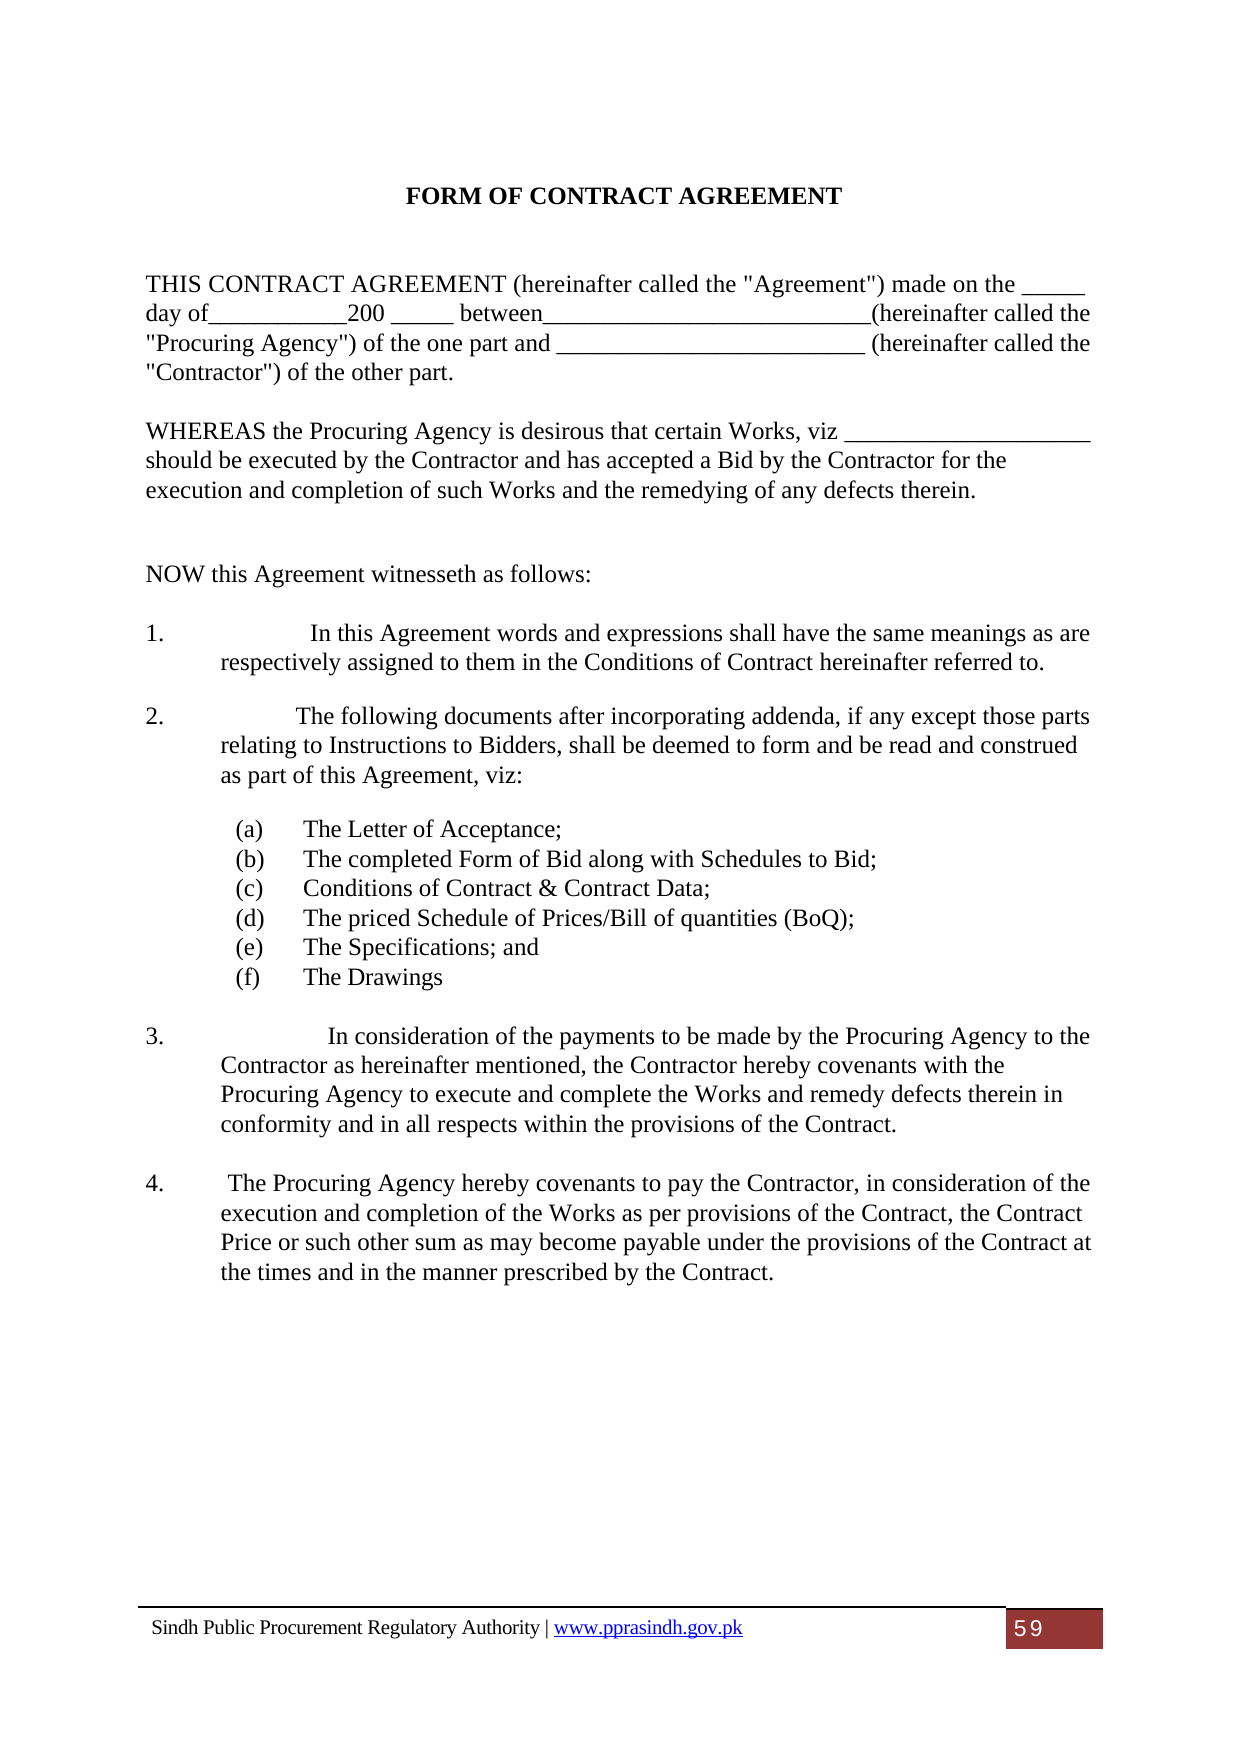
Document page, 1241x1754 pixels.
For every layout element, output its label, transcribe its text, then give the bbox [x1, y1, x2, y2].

text should be executed by the Contractor and has accepted a Bid by the Contractor for the execution and completion of such Works and the remedying of any defects therein. [145, 445, 1095, 504]
text 4. The Procuring Agency hereby covenants to pay the Contractor, in consideration of the [145, 1169, 1102, 1197]
list The completed Form of Bid along with Schedules to Bid; [235, 844, 1102, 873]
text day of 200 _____ between (hereinafter called the [145, 299, 1102, 327]
list The priced Schedule of Prices/Bill of quantities (BoQ); [235, 903, 1102, 932]
text THIS CONTRACT AGREEMENT (hereinafter called the "Agreement") made on the _____ [145, 268, 1102, 298]
text 3. In consideration of the payments to be made by the Procuring Agency to the [145, 1022, 1102, 1050]
text 1. In this Agreement words and expressions shall have the same meanings as are [145, 618, 1102, 647]
text NOW this Agreement witnesseth as follows: [145, 559, 1102, 588]
text execution and completion of the Works as per provisions of the Contract, the Contract Price or such other sum as may become payable under the provisions of the Contract at the times and in the manner prescribed by the Contract. [220, 1197, 1095, 1286]
list The Specifications; and [235, 933, 1102, 961]
text respectively assigned to them in the Conditions of Contract hereinafter referred to. [220, 648, 1102, 676]
list The Drawings [235, 962, 1102, 991]
text "Procuring Agency") of the one part and (hereinafter called the "Contractor") of the other part. [145, 328, 1095, 387]
text 2. The following documents after incorporating addenda, if any except those parts [145, 702, 1102, 730]
text Contractor as hereinafter mentioned, the Contractor hereby covenants with the Procuring Agency to execute and complete the Works and remedy defects therein in conformity and in all respects within the provisions of the Contract. [220, 1050, 1095, 1138]
text WHEREAS the Procuring Agency is desirous that certain Works, viz [145, 417, 1102, 445]
text relating to Instructions to Bidders, shall be deemed to form and be read and construed as part of this Agreement, viz: [220, 730, 1095, 789]
list Conditions of Contract & Contract Data; [235, 874, 1102, 902]
text FORM OF CONTRACT AGREEMENT [145, 182, 1102, 210]
list The Letter of Acceptance; [235, 815, 1102, 843]
